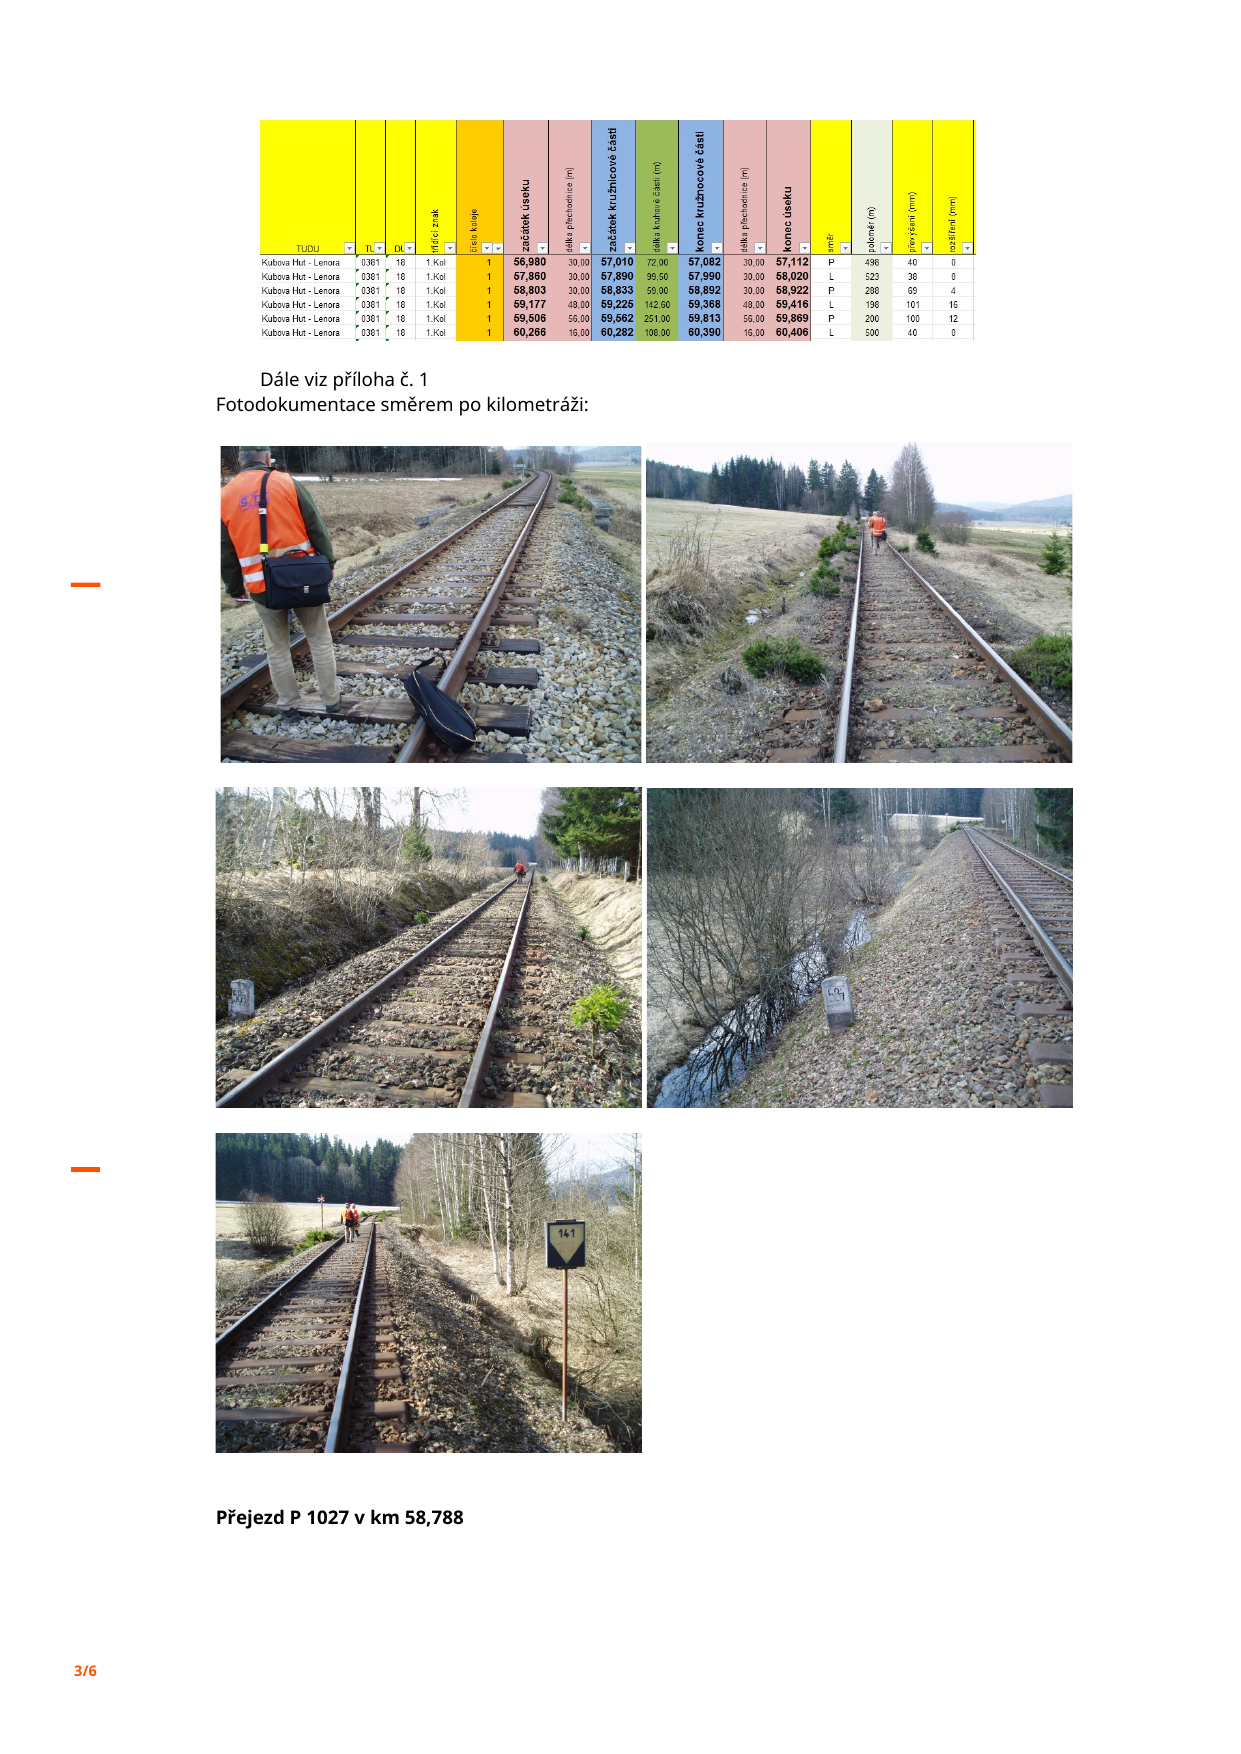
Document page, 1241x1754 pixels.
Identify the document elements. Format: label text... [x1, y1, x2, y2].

text Přejezd P 1027 v km 58,788 [216, 1504, 1122, 1529]
picture [646, 442, 1073, 763]
picture [646, 788, 1073, 1108]
text Fotodokumentace směrem po kilometráži: [216, 391, 1122, 417]
picture [215, 1133, 642, 1453]
picture [215, 787, 642, 1108]
text Dále viz příloha č. 1 [260, 366, 1122, 391]
picture [260, 120, 977, 341]
picture [220, 446, 642, 763]
